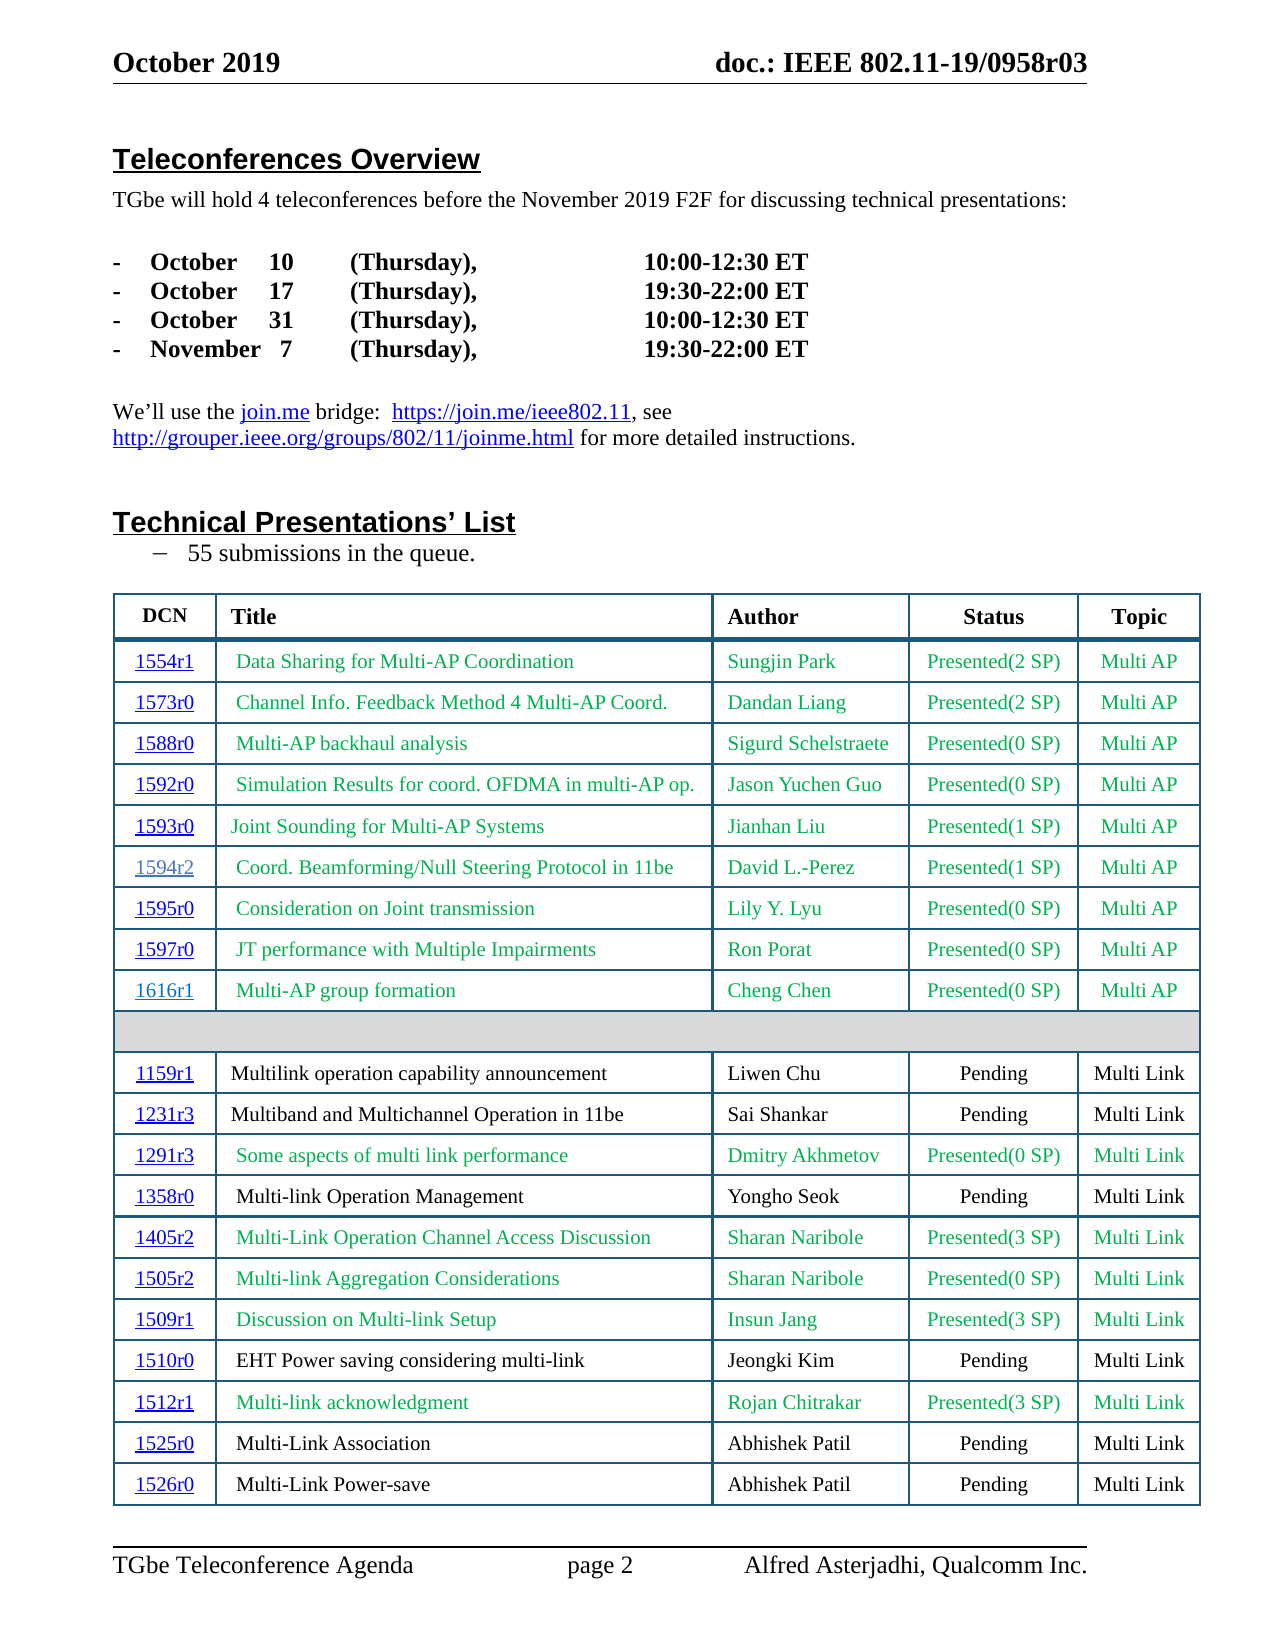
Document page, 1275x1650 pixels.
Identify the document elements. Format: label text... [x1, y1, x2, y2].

table_header Topic [1079, 595, 1199, 637]
table_cell Presented(0 SP) [910, 1135, 1077, 1174]
list November 7 (Thursday), 19:30-22:00 ET [112, 334, 1087, 362]
table_cell Presented(2 SP) [910, 642, 1077, 681]
table_cell 1510r0 [115, 1341, 215, 1380]
table_cell Cheng Chen [714, 971, 908, 1010]
table_cell Channel Info. Feedback Method 4 Multi-AP Coord. [217, 683, 711, 722]
table_cell 1592r0 [115, 765, 215, 804]
table_cell JT performance with Multiple Impairments [217, 930, 711, 968]
table_cell Pending [910, 1053, 1077, 1092]
table_cell 1594r2 [115, 847, 215, 886]
table_cell Multi AP [1079, 642, 1199, 681]
table_cell 1554r1 [115, 642, 215, 681]
table_cell Presented(2 SP) [910, 683, 1077, 722]
table_cell Pending [910, 1176, 1077, 1215]
table_cell Multi AP [1079, 971, 1199, 1010]
table_cell 1588r0 [115, 724, 215, 763]
table_cell Multi Link [1079, 1094, 1199, 1133]
table_cell Multi AP [1079, 683, 1199, 722]
table_cell 1231r3 [115, 1094, 215, 1133]
table_cell Multi AP [1079, 847, 1199, 886]
table_cell Presented(0 SP) [910, 930, 1077, 968]
table_cell Insun Jang [714, 1300, 908, 1339]
table_cell Pending [910, 1423, 1077, 1462]
table_cell Presented(1 SP) [910, 806, 1077, 845]
table_cell Multi Link [1079, 1423, 1199, 1462]
table_cell Multi AP [1079, 930, 1199, 968]
table_cell Multi-link Operation Management [217, 1176, 711, 1215]
table_cell Sai Shankar [714, 1094, 908, 1133]
table_cell Pending [910, 1094, 1077, 1133]
table_cell Multi-Link Association [217, 1423, 711, 1462]
table_cell Presented(3 SP) [910, 1300, 1077, 1339]
table_cell Discussion on Multi-link Setup [217, 1300, 711, 1339]
table_cell Multi Link [1079, 1176, 1199, 1215]
table_cell Abhishek Patil [714, 1464, 908, 1503]
table_cell Sungjin Park [714, 642, 908, 681]
table_cell [115, 1012, 1199, 1051]
table_cell Consideration on Joint transmission [217, 888, 711, 927]
table_cell 1526r0 [115, 1464, 215, 1503]
list October 31 (Thursday), 10:00-12:30 ET [112, 305, 1087, 334]
table_cell EHT Power saving considering multi-link [217, 1341, 711, 1380]
table_cell Multi Link [1079, 1341, 1199, 1380]
table_cell 1525r0 [115, 1423, 215, 1462]
table_cell Presented(3 SP) [910, 1218, 1077, 1257]
table_cell Data Sharing for Multi-AP Coordination [217, 642, 711, 681]
table_cell Multi Link [1079, 1135, 1199, 1174]
table_header Status [910, 595, 1077, 637]
table_cell Jeongki Kim [714, 1341, 908, 1380]
table_cell Rojan Chitrakar [714, 1382, 908, 1421]
table_cell Multi Link [1079, 1382, 1199, 1421]
table_header Title [217, 595, 711, 637]
table_cell Multi Link [1079, 1218, 1199, 1257]
table_cell Multi Link [1079, 1053, 1199, 1092]
table_cell 1405r2 [115, 1218, 215, 1257]
table_cell Dandan Liang [714, 683, 908, 722]
table_cell Dmitry Akhmetov [714, 1135, 908, 1174]
table_cell 1573r0 [115, 683, 215, 722]
table_cell Sharan Naribole [714, 1218, 908, 1257]
text TGbe will hold 4 teleconferences before the November 2019 F2F for discussing technical presentations: [112, 186, 1087, 212]
table_cell 1597r0 [115, 930, 215, 968]
table_cell Some aspects of multi link performance [217, 1135, 711, 1174]
table_cell Presented(0 SP) [910, 888, 1077, 927]
table_cell Multi-Link Power-save [217, 1464, 711, 1503]
list 55 submissions in the queue. [150, 538, 1087, 567]
table_cell 1159r1 [115, 1053, 215, 1092]
table_cell Jianhan Liu [714, 806, 908, 845]
subtitle Teleconferences Overview [112, 142, 1087, 175]
table_cell Ron Porat [714, 930, 908, 968]
text We’ll use the join.me bridge: https://join.me/ieee802.11, see http://grouper.ieee.org/groups/802/11/joinme.html for more detailed instructions. [112, 398, 1087, 451]
table_cell Simulation Results for coord. OFDMA in multi-AP op. [217, 765, 711, 804]
table_cell Multi-AP group formation [217, 971, 711, 1010]
table_cell Multi Link [1079, 1259, 1199, 1298]
table_cell Multi Link [1079, 1464, 1199, 1503]
table_cell Presented(0 SP) [910, 724, 1077, 763]
table_cell Presented(1 SP) [910, 847, 1077, 886]
table_cell Joint Sounding for Multi-AP Systems [217, 806, 711, 845]
table_cell Multi AP [1079, 765, 1199, 804]
table_cell 1505r2 [115, 1259, 215, 1298]
list October 17 (Thursday), 19:30-22:00 ET [112, 276, 1087, 305]
table_cell Pending [910, 1341, 1077, 1380]
table_cell Yongho Seok [714, 1176, 908, 1215]
table_cell Multi-AP backhaul analysis [217, 724, 711, 763]
table_cell Lily Y. Lyu [714, 888, 908, 927]
table_cell 1595r0 [115, 888, 215, 927]
table_cell Multi-link Aggregation Considerations [217, 1259, 711, 1298]
table_cell Presented(0 SP) [910, 765, 1077, 804]
table_cell 1509r1 [115, 1300, 215, 1339]
table_cell Sharan Naribole [714, 1259, 908, 1298]
table_cell Multi AP [1079, 806, 1199, 845]
table_cell Coord. Beamforming/Null Steering Protocol in 11be [217, 847, 711, 886]
table_cell Abhishek Patil [714, 1423, 908, 1462]
subtitle Technical Presentations’ List [112, 505, 1087, 538]
table_cell Multi-Link Operation Channel Access Discussion [217, 1218, 711, 1257]
table_cell Pending [910, 1464, 1077, 1503]
table_header DCN [115, 595, 215, 637]
table_cell Presented(0 SP) [910, 971, 1077, 1010]
table_cell David L.-Perez [714, 847, 908, 886]
list October 10 (Thursday), 10:00-12:30 ET [112, 247, 1087, 276]
table_cell 1593r0 [115, 806, 215, 845]
table_cell Multiband and Multichannel Operation in 11be [217, 1094, 711, 1133]
table_header Author [714, 595, 908, 637]
table_cell Multi AP [1079, 888, 1199, 927]
table_cell 1512r1 [115, 1382, 215, 1421]
table_cell 1291r3 [115, 1135, 215, 1174]
table_cell Multi-link acknowledgment [217, 1382, 711, 1421]
table_cell Presented(0 SP) [910, 1259, 1077, 1298]
table_cell Multi Link [1079, 1300, 1199, 1339]
table_cell Liwen Chu [714, 1053, 908, 1092]
table_cell Presented(3 SP) [910, 1382, 1077, 1421]
table_cell Multi AP [1079, 724, 1199, 763]
table_cell 1616r1 [115, 971, 215, 1010]
table_cell Multilink operation capability announcement [217, 1053, 711, 1092]
table_cell Sigurd Schelstraete [714, 724, 908, 763]
table_cell Jason Yuchen Guo [714, 765, 908, 804]
table_cell 1358r0 [115, 1176, 215, 1215]
